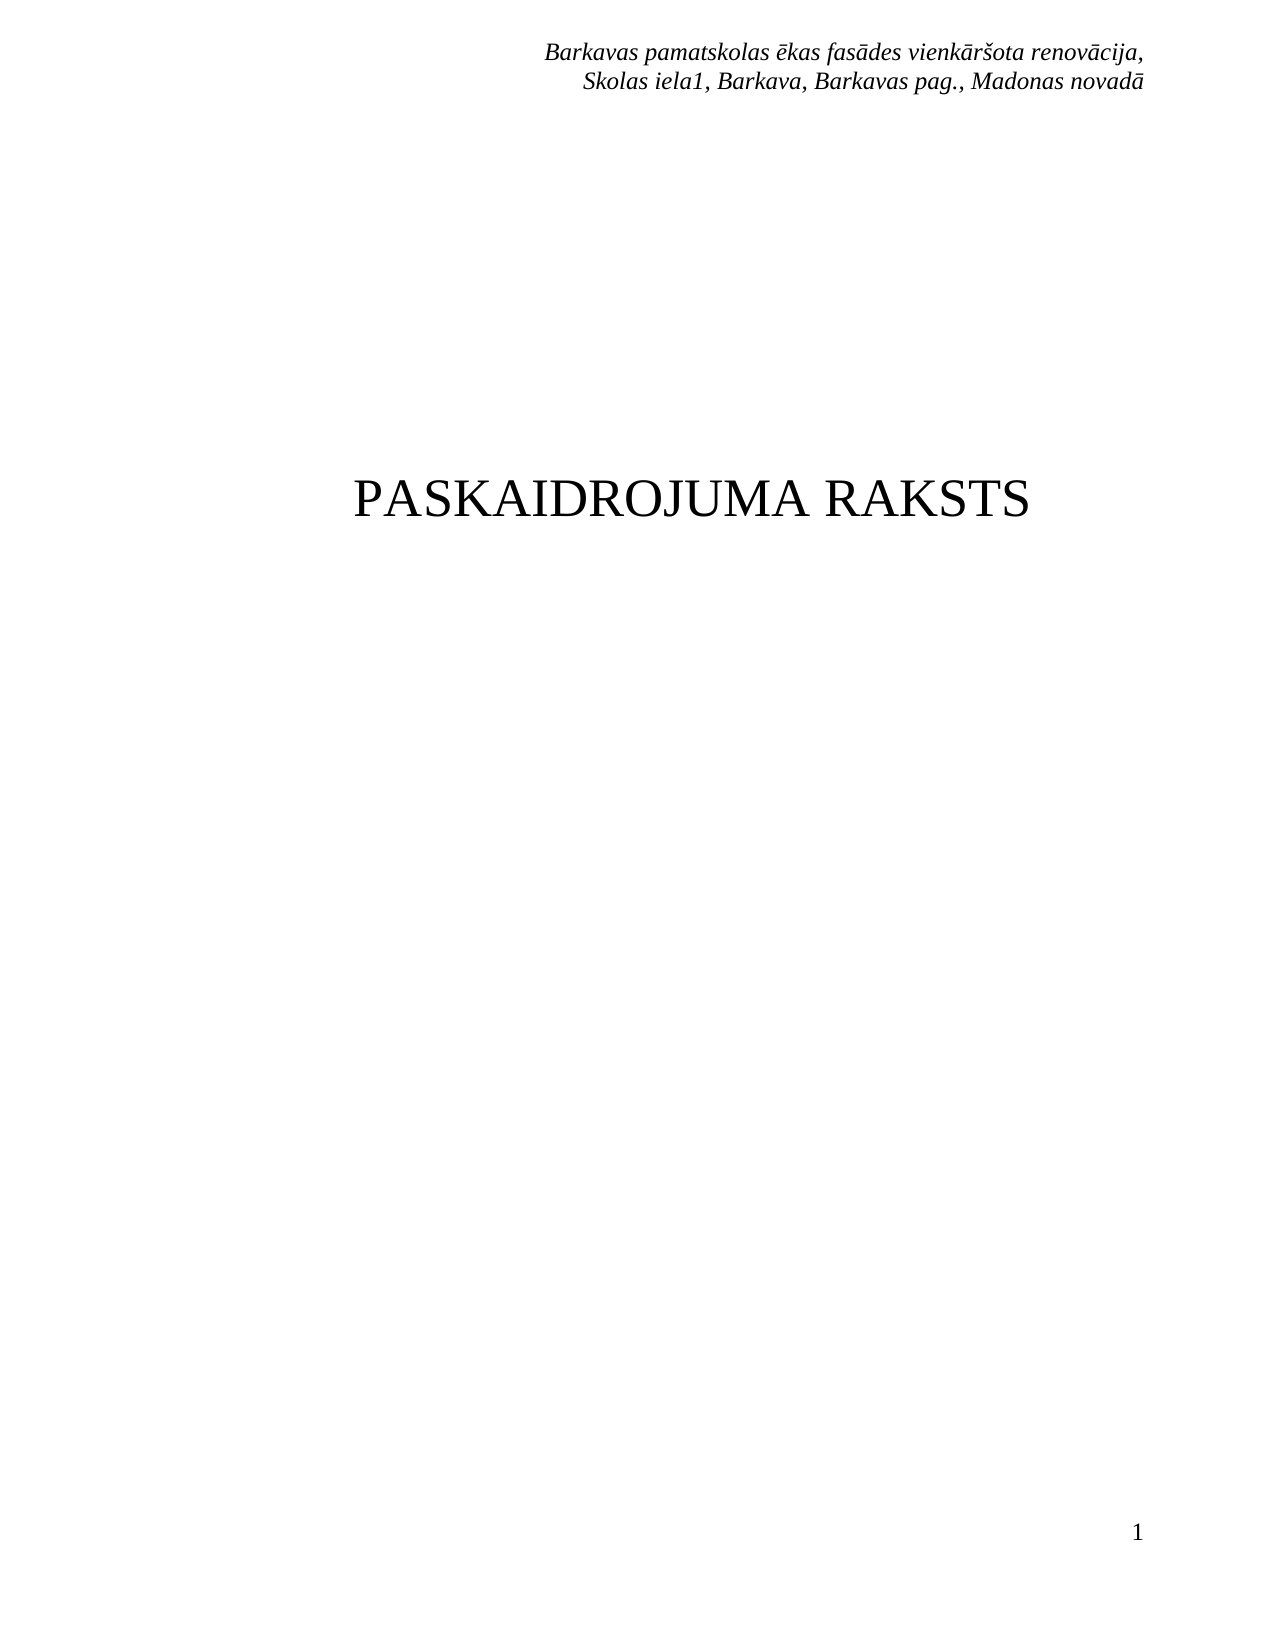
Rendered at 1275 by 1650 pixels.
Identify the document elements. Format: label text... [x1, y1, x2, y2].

text PASKAIDROJUMA RAKSTS [242, 466, 1144, 528]
